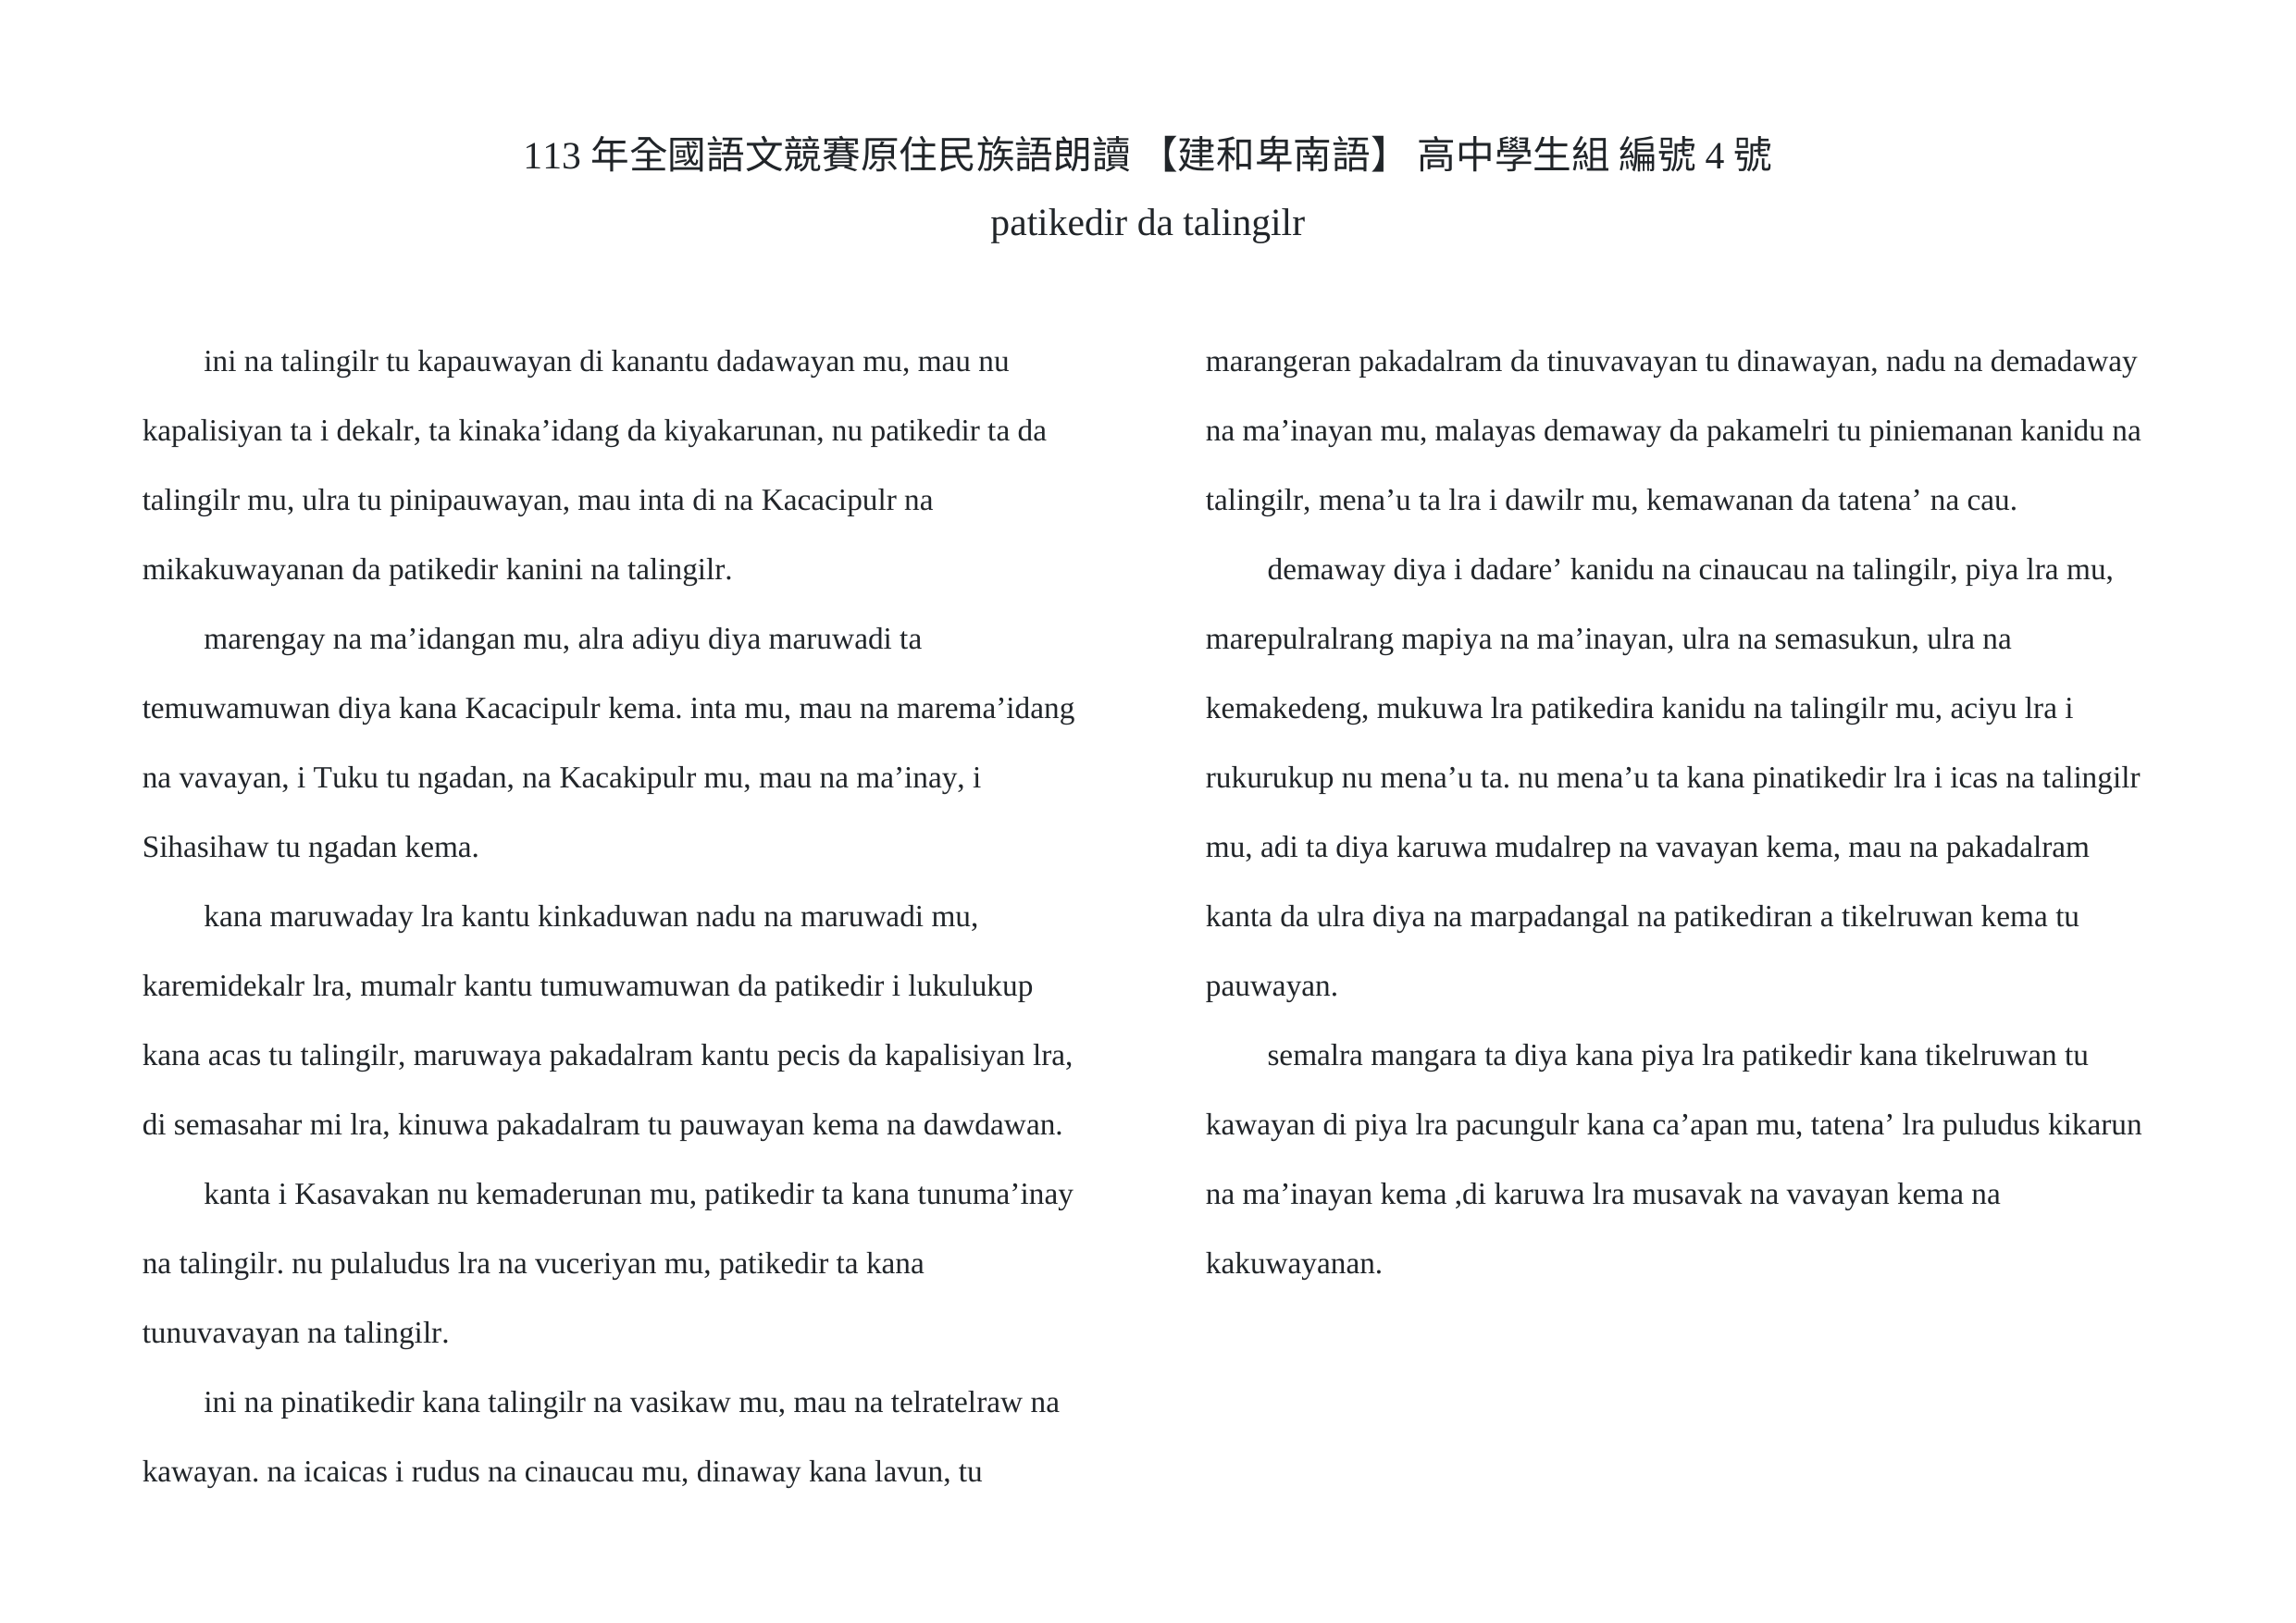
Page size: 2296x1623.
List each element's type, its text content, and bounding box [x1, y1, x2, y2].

text marengay na ma’idangan mu, alra adiyu diya maruwadi ta temuwamuwan diya kana Kacacipulr kema. inta mu, mau na marema’idang na vavayan, i Tuku tu ngadan, na Kacakipulr mu, mau na ma’inay, i Sihasihaw tu ngadan kema. [142, 603, 1090, 881]
text kanta i Kasavakan nu kemaderunan mu, patikedir ta kana tunuma’inay na talingilr. nu pulaludus lra na vuceriyan mu, patikedir ta kana tunuvavayan na talingilr. [142, 1158, 1090, 1367]
text demaway diya i dadare’ kanidu na cinaucau na talingilr, piya lra mu, marepulralrang mapiya na ma’inayan, ulra na semasukun, ulra na kemakedeng, mukuwa lra patikedira kanidu na talingilr mu, aciyu lra i rukurukup nu mena’u ta. nu mena’u ta kana pinatikedir lra i icas na talingilr mu, adi ta diya karuwa mudalrep na vavayan kema, mau na pakadalram kanta da ulra diya na marpadangal na patikediran a tikelruwan kema tu pauwayan. [1206, 534, 2153, 1020]
text kana maruwaday lra kantu kinkaduwan nadu na maruwadi mu, karemidekalr lra, mumalr kantu tumuwamuwan da patikedir i lukulukup kana acas tu talingilr, maruwaya pakadalram kantu pecis da kapalisiyan lra, di semasahar mi lra, kinuwa pakadalram tu pauwayan kema na dawdawan. [142, 881, 1090, 1158]
text 113 年全國語文競賽原住民族語朗讀 【建和卑南語】 高中學生組 編號 4 號 [142, 118, 2153, 187]
text ini na talingilr tu kapauwayan di kanantu dadawayan mu, mau nu kapalisiyan ta i dekalr, ta kinaka’idang da kiyakarunan, nu patikedir ta da talingilr mu, ulra tu pinipauwayan, mau inta di na Kacacipulr na mikakuwayanan da patikedir kanini na talingilr. [142, 326, 1090, 603]
text ini na pinatikedir kana talingilr na vasikaw mu, mau na telratelraw na kawayan. na icaicas i rudus na cinaucau mu, dinaway kana lavun, tu marangeran pakadalram da tinuvavayan tu dinawayan, nadu na demadaway na ma’inayan mu, malayas demaway da pakamelri tu piniemanan kanidu na talingilr, mena’u ta lra i dawilr mu, kemawanan da tatena’ na cau. [142, 1367, 1090, 1505]
text patikedir da talingilr [142, 187, 2153, 256]
text semalra mangara ta diya kana piya lra patikedir kana tikelruwan tu kawayan di piya lra pacungulr kana ca’apan mu, tatena’ lra puludus kikarun na ma’inayan kema ,di karuwa lra musavak na vavayan kema na kakuwayanan. [1206, 1020, 2153, 1297]
text ini na pinatikedir kana talingilr na vasikaw mu, mau na telratelraw na kawayan. na icaicas i rudus na cinaucau mu, dinaway kana lavun, tu marangeran pakadalram da tinuvavayan tu dinawayan, nadu na demadaway na ma’inayan mu, malayas demaway da pakamelri tu piniemanan kanidu na talingilr, mena’u ta lra i dawilr mu, kemawanan da tatena’ na cau. [1206, 326, 2153, 534]
